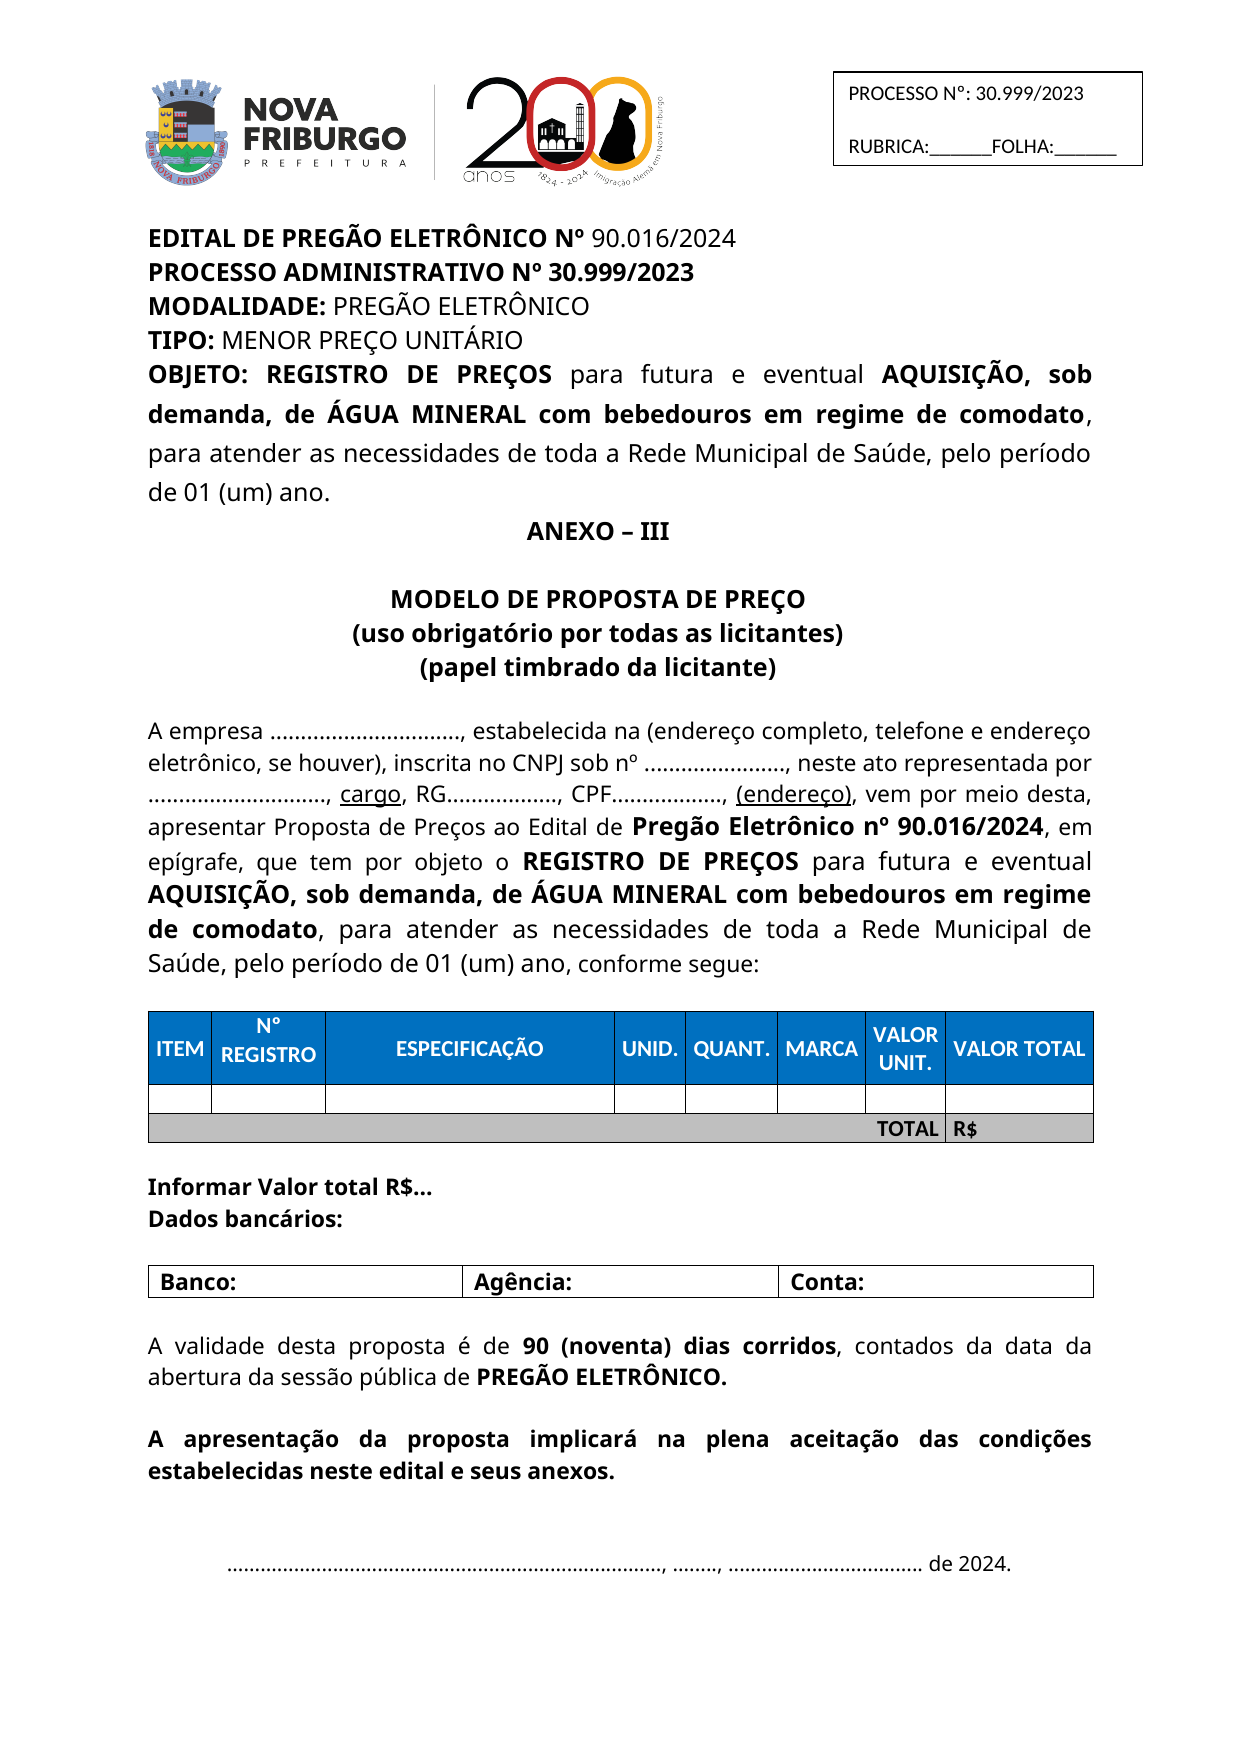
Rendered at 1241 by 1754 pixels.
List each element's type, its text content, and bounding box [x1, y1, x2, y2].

text Dados bancários: [148, 1202, 1092, 1234]
table_cell [686, 1085, 777, 1113]
table_header ESPECIFICAÇÃO [326, 1012, 614, 1084]
text MODALIDADE: PREGÃO ELETRÔNICO [148, 289, 1092, 323]
text OBJETO: REGISTRO DE PREÇOS para futura e eventual AQUISIÇÃO, sob demanda, de ÁGUA MINERAL com bebedouros em regime de comodato, para atender as necessidades de toda a Rede Municipal de Saúde, pelo período de 01 (um) ano. [148, 357, 1092, 509]
text ANEXO – III [103, 514, 1092, 548]
text A validade desta proposta é de 90 (noventa) dias corridos, contados da data da abertura da sessão pública de PREGÃO ELETRÔNICO. [148, 1329, 1092, 1392]
table_cell R$ [946, 1114, 1093, 1142]
table_cell [615, 1085, 685, 1113]
table_header ITEM [149, 1012, 211, 1084]
table_header VALOR UNIT. [866, 1012, 945, 1084]
table_cell [326, 1085, 614, 1113]
text .............................................................................., ........, ................................... de 2024. [148, 1548, 1092, 1577]
text A apresentação da proposta implicará na plena aceitação das condições estabelecidas neste edital e seus anexos. [148, 1423, 1092, 1486]
table_cell [212, 1085, 325, 1113]
table_header QUANT. [686, 1012, 777, 1084]
table_header UNID. [615, 1012, 685, 1084]
table_header Nº REGISTRO [212, 1012, 325, 1084]
picture [118, 44, 696, 215]
table_header Conta: [779, 1266, 1093, 1297]
text Informar Valor total R$... [148, 1171, 1092, 1202]
table_cell TOTAL [149, 1114, 945, 1142]
text (uso obrigatório por todas as licitantes) [103, 616, 1092, 650]
text PROCESSO ADMINISTRATIVO Nº 30.999/2023 [148, 255, 1092, 289]
list A empresa ..............................., estabelecida na (endereço completo, telefone e endereço eletrônico, se houver), inscrita no CNPJ sob nº ......................., neste ato representada por ............................., cargo, RG.................., CPF.................., (endereço), vem por meio desta, apresentar Proposta de Preços ao Edital de Pregão Eletrônico nº 90.016/2024, em epígrafe, que tem por objeto o REGISTRO DE PREÇOS para futura e eventual AQUISIÇÃO, sob demanda, de ÁGUA MINERAL com bebedouros em regime de comodato, para atender as necessidades de toda a Rede Municipal de Saúde, pelo período de 01 (um) ano, conforme segue: [148, 715, 1092, 979]
table_header MARCA [778, 1012, 865, 1084]
table_cell [946, 1085, 1093, 1113]
text TIPO: MENOR PREÇO UNITÁRIO [148, 323, 1092, 357]
text (papel timbrado da licitante) [103, 650, 1092, 684]
table_header VALOR TOTAL [946, 1012, 1093, 1084]
text EDITAL DE PREGÃO ELETRÔNICO Nº 90.016/2024 [148, 221, 1092, 255]
table_header Banco: [149, 1266, 462, 1297]
table_cell [778, 1085, 865, 1113]
table_cell [866, 1085, 945, 1113]
table_cell [149, 1085, 211, 1113]
table_header Agência: [463, 1266, 778, 1297]
text Modelo de proposta DE PREÇO [103, 582, 1092, 616]
